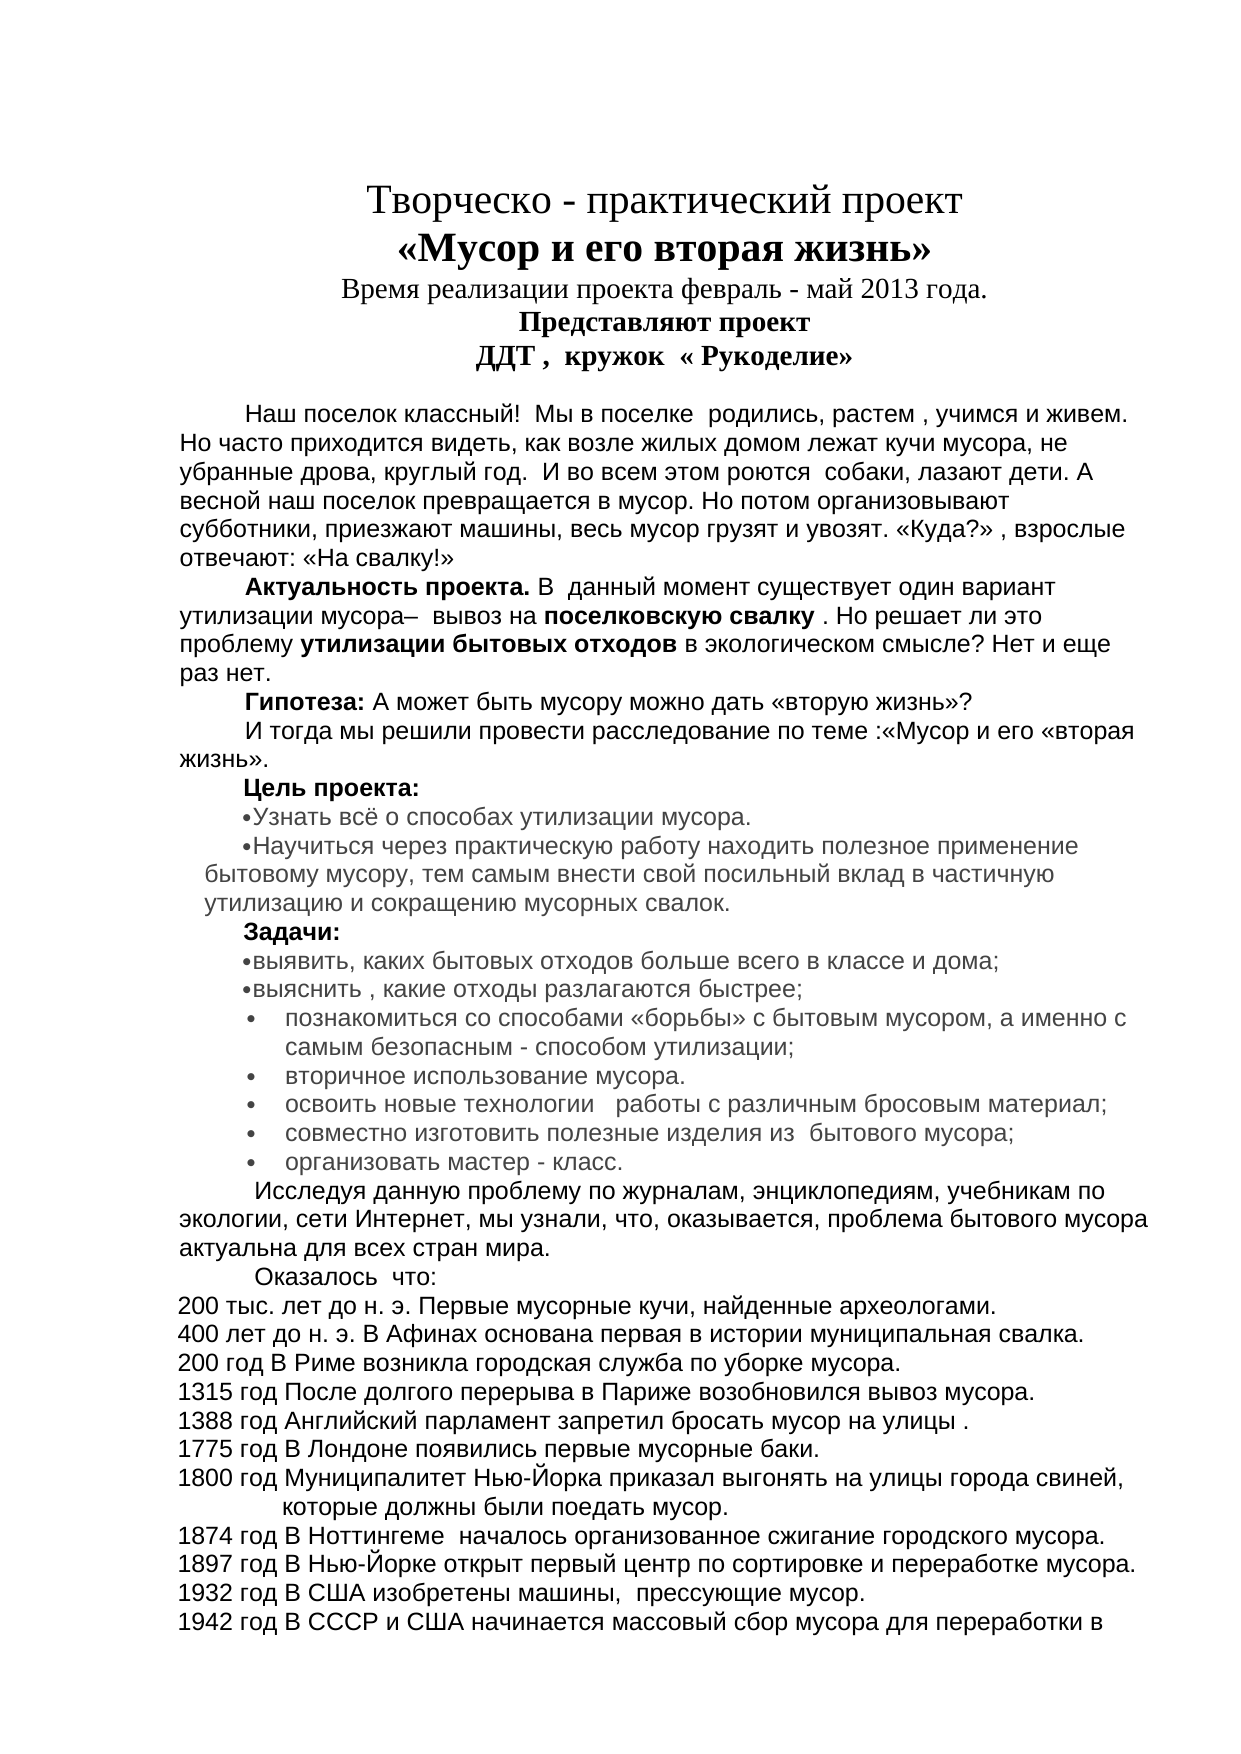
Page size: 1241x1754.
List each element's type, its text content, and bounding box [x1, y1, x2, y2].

text 1800 год Муниципалитет Нью-Йорка приказал выгонять на улицы города свиней, [177, 1463, 1152, 1492]
text которые должны были поедать мусор. [177, 1492, 1152, 1521]
text 200 тыс. лет до н. э. Первые мусорные кучи, найденные археологами. [177, 1291, 1152, 1319]
list освоить новые технологии работы с различным бросовым материал; [247, 1089, 1152, 1118]
text 200 год В Риме возникла городская служба по уборке мусора. [177, 1348, 1152, 1377]
list Узнать всё о способах утилизации мусора. [204, 802, 1152, 831]
text Задачи: [179, 917, 1152, 946]
list вторичное использование мусора. [247, 1061, 1152, 1089]
text 1775 год В Лондоне появились первые мусорные баки. [177, 1434, 1152, 1463]
text 1388 год Английский парламент запретил бросать мусор на улицы . [177, 1406, 1152, 1434]
text 1874 год В Ноттингеме началось организованное сжигание городского мусора. [177, 1521, 1152, 1549]
text Исследуя данную проблему по журналам, энциклопедиям, учебникам по экологии, сети Интернет, мы узнали, что, оказывается, проблема бытового мусора актуальна для всех стран мира. [179, 1176, 1152, 1262]
text 1897 год В Нью-Йорке открыт первый центр по сортировке и переработке мусора. [177, 1549, 1152, 1578]
text Наш поселок классный! Мы в поселке родились, растем , учимся и живем. Но часто приходится видеть, как возле жилых домом лежат кучи мусора, не убранные дрова, круглый год. И во всем этом роются собаки, лазают дети. А весной наш поселок превращается в мусор. Но потом организовывают субботники, приезжают машины, весь мусор грузят и увозят. «Куда?» , взрослые отвечают: «На свалку!» [179, 399, 1152, 572]
text 1942 год В СССР и США начинается массовый сбор мусора для переработки в [177, 1607, 1152, 1636]
list познакомиться со способами «борьбы» с бытовым мусором, а именно с самым безопасным - способом утилизации; [247, 1003, 1152, 1061]
list выяснить , какие отходы разлагаются быстрее; [204, 974, 1152, 1003]
text Оказалось что: [179, 1262, 1152, 1291]
text «Мусор и его вторая жизнь» [177, 223, 1152, 271]
text Цель проекта: [179, 773, 1152, 802]
list выявить, каких бытовых отходов больше всего в классе и дома; [204, 946, 1152, 974]
list совместно изготовить полезные изделия из бытового мусора; [247, 1118, 1152, 1147]
text Актуальность проекта. В данный момент существует один вариант утилизации мусора– вывоз на поселковскую свалку . Но решает ли это проблему утилизации бытовых отходов в экологическом смысле? Нет и еще раз нет. [179, 572, 1152, 687]
text И тогда мы решили провести расследование по теме :«Мусор и его «вторая жизнь». [179, 716, 1152, 773]
text 1932 год В США изобретены машины, прессующие мусор. [177, 1578, 1152, 1607]
text ДДТ , кружок « Рукоделие» [177, 338, 1152, 371]
text Время реализации проекта февраль - май 2013 года. [177, 271, 1152, 304]
text 400 лет до н. э. В Афинах основана первая в истории муниципальная свалка. [177, 1319, 1152, 1348]
text Гипотеза: А может быть мусору можно дать «вторую жизнь»? [179, 687, 1152, 716]
list Научиться через практическую работу находить полезное применение бытовому мусору, тем самым внести свой посильный вклад в частичную утилизацию и сокращению мусорных свалок. [204, 831, 1152, 917]
text Творческо - практический проект [177, 175, 1152, 223]
text Представляют проект [177, 304, 1152, 338]
list организовать мастер - класс. [247, 1147, 1152, 1176]
text 1315 год После долгого перерыва в Париже возобновился вывоз мусора. [177, 1377, 1152, 1406]
